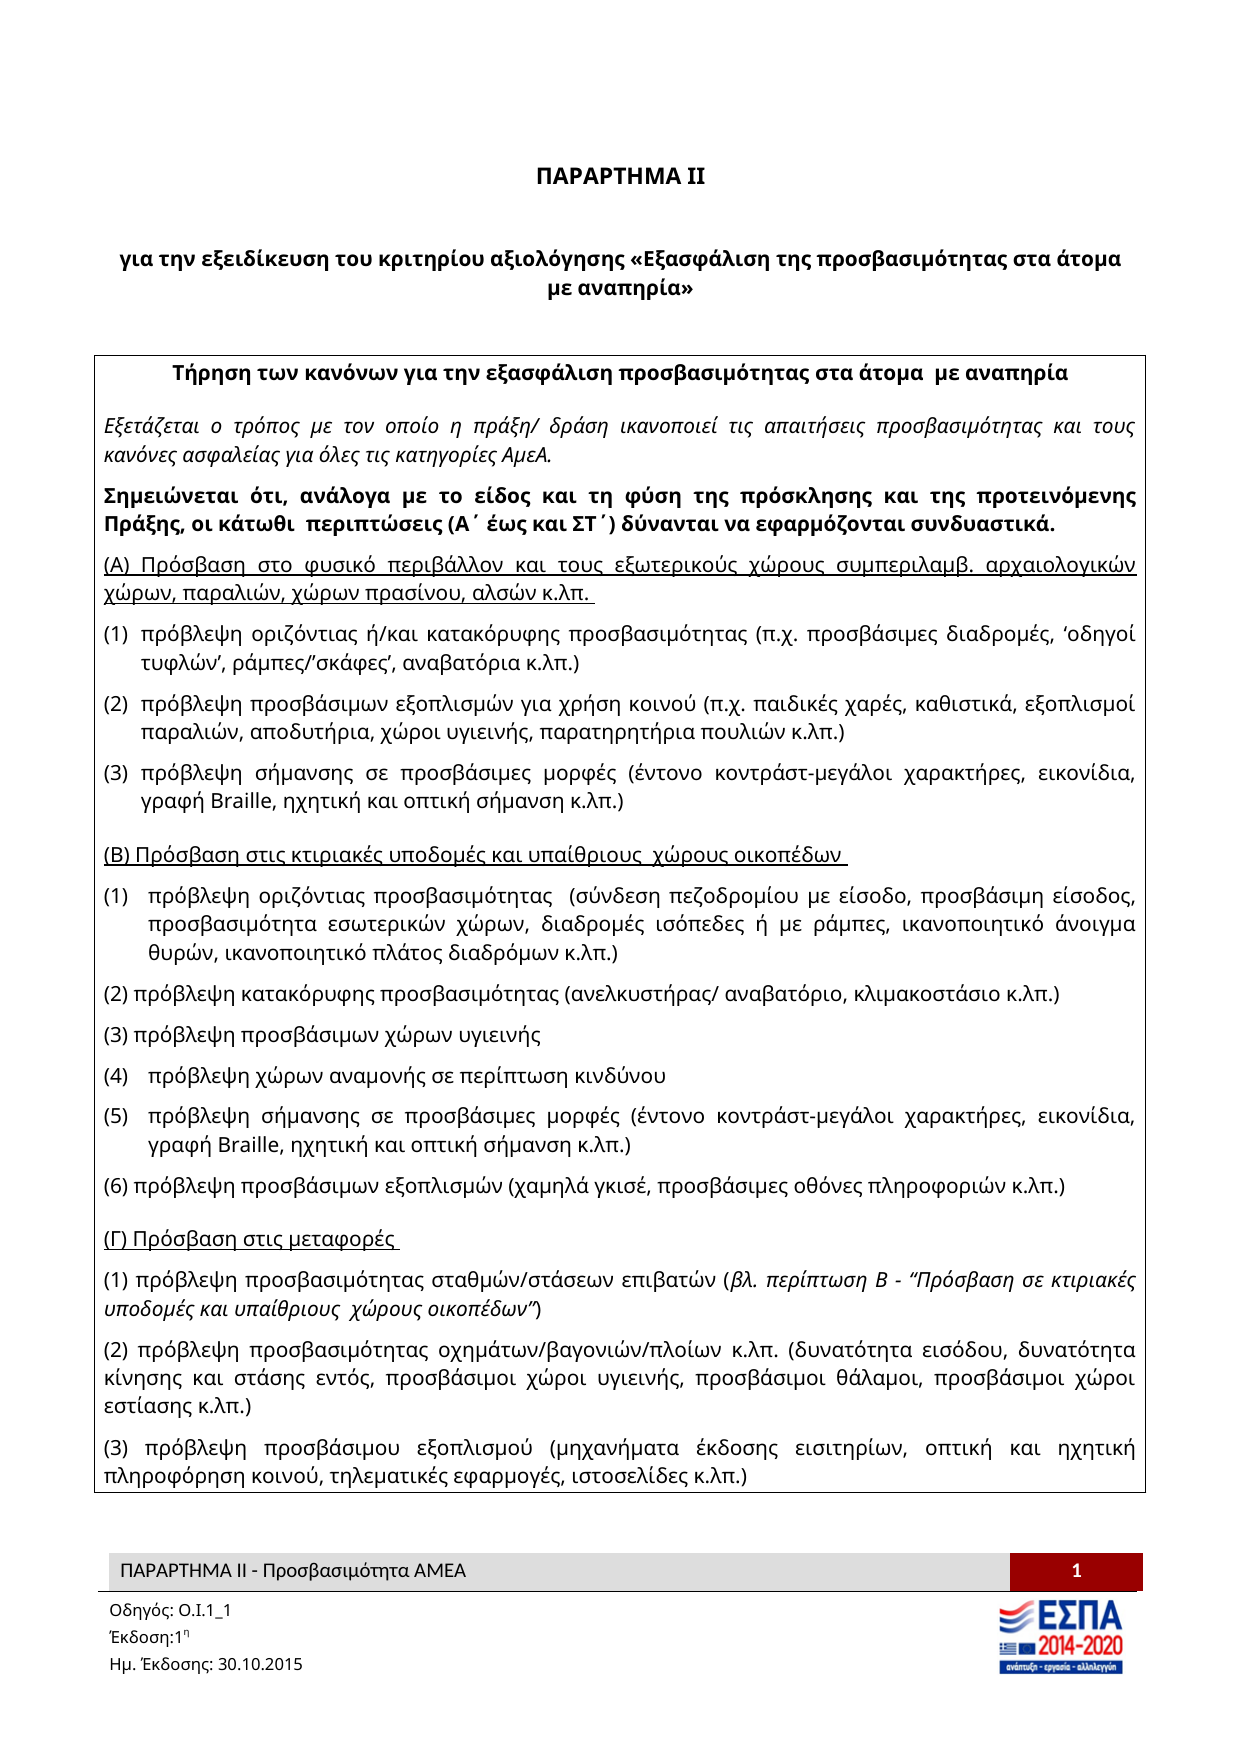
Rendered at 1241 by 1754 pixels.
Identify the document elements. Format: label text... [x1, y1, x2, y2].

text (5) πρόβλεψη σήμανσης σε προσβάσιμες μορφές (έντονο κοντράστ-μεγάλοι χαρακτήρες, εικονίδια, γραφή Braille, ηχητική και οπτική σήμανση κ.λπ.) [95, 1098, 1145, 1158]
list πρόβλεψη οριζόντιας ή/και κατακόρυφης προσβασιμότητας (π.χ. προσβάσιμες διαδρομές, ‘οδηγοί τυφλών’, ράμπες/’σκάφες’, αναβατόρια κ.λπ.) [95, 616, 1145, 676]
text για την εξειδίκευση του κριτηρίου αξιολόγησης «Εξασφάλιση της προσβασιμότητας στα άτομα με αναπηρία» [103, 244, 1137, 301]
text Σημειώνεται ότι, ανάλογα με το είδος και τη φύση της πρόσκλησης και της προτεινόμενης Πράξης, οι κάτωθι περιπτώσεις (Α΄ έως και ΣΤ΄) δύνανται να εφαρμόζονται συνδυαστικά. [95, 478, 1145, 538]
list πρόβλεψη προσβάσιμων εξοπλισμών για χρήση κοινού (π.χ. παιδικές χαρές, καθιστικά, εξοπλισμοί παραλιών, αποδυτήρια, χώροι υγιεινής, παρατηρητήρια πουλιών κ.λπ.) [95, 686, 1145, 746]
text (6) πρόβλεψη προσβάσιμων εξοπλισμών (χαμηλά γκισέ, προσβάσιμες οθόνες πληροφοριών κ.λπ.) [95, 1168, 1145, 1199]
text ΠΑΡΑΡΤΗΜΑ ΙΙ [103, 160, 1137, 191]
text (Β) Πρόσβαση στις κτιριακές υποδομές και υπαίθριους χώρους οικοπέδων [95, 837, 1145, 868]
text (Α) Πρόσβαση στο φυσικό περιβάλλον και τους εξωτερικούς χώρους συμπεριλαμβ. αρχαιολογικών χώρων, παραλιών, χώρων πρασίνου, αλσών κ.λπ. [95, 547, 1145, 607]
text (1) πρόβλεψη οριζόντιας προσβασιμότητας (σύνδεση πεζοδρομίου με είσοδο, προσβάσιμη είσοδος, προσβασιμότητα εσωτερικών χώρων, διαδρομές ισόπεδες ή με ράμπες, ικανοποιητικό άνοιγμα θυρών, ικανοποιητικό πλάτος διαδρόμων κ.λπ.) [95, 878, 1145, 966]
text (3) πρόβλεψη προσβάσιμου εξοπλισμού (μηχανήματα έκδοσης εισιτηρίων, οπτική και ηχητική πληροφόρηση κοινού, τηλεματικές εφαρμογές, ιστοσελίδες κ.λπ.) [95, 1429, 1145, 1492]
text (2) πρόβλεψη προσβασιμότητας οχημάτων/βαγονιών/πλοίων κ.λπ. (δυνατότητα εισόδου, δυνατότητα κίνησης και στάσης εντός, προσβάσιμοι χώροι υγιεινής, προσβάσιμοι θάλαμοι, προσβάσιμοι χώροι εστίασης κ.λπ.) [95, 1332, 1145, 1420]
text Εξετάζεται ο τρόπος με τον οποίο η πράξη/ δράση ικανοποιεί τις απαιτήσεις προσβασιμότητας και τους κανόνες ασφαλείας για όλες τις κατηγορίες ΑμεΑ. [95, 408, 1145, 468]
text Τήρηση των κανόνων για την εξασφάλιση προσβασιμότητας στα άτομα με αναπηρία [95, 356, 1145, 386]
text (2) πρόβλεψη κατακόρυφης προσβασιμότητας (ανελκυστήρας/ αναβατόριο, κλιμακοστάσιο κ.λπ.) [95, 976, 1145, 1007]
text (3) πρόβλεψη προσβάσιμων χώρων υγιεινής [95, 1017, 1145, 1048]
text (Γ) Πρόσβαση στις μεταφορές [95, 1221, 1145, 1253]
list πρόβλεψη σήμανσης σε προσβάσιμες μορφές (έντονο κοντράστ-μεγάλοι χαρακτήρες, εικονίδια, γραφή Braille, ηχητική και οπτική σήμανση κ.λπ.) [95, 755, 1145, 815]
picture [996, 1598, 1126, 1676]
text (1) πρόβλεψη προσβασιμότητας σταθμών/στάσεων επιβατών (βλ. περίπτωση Β - “Πρόσβαση σε κτιριακές υποδομές και υπαίθριους χώρους οικοπέδων”) [95, 1262, 1145, 1322]
text (4) πρόβλεψη χώρων αναμονής σε περίπτωση κινδύνου [95, 1058, 1145, 1089]
